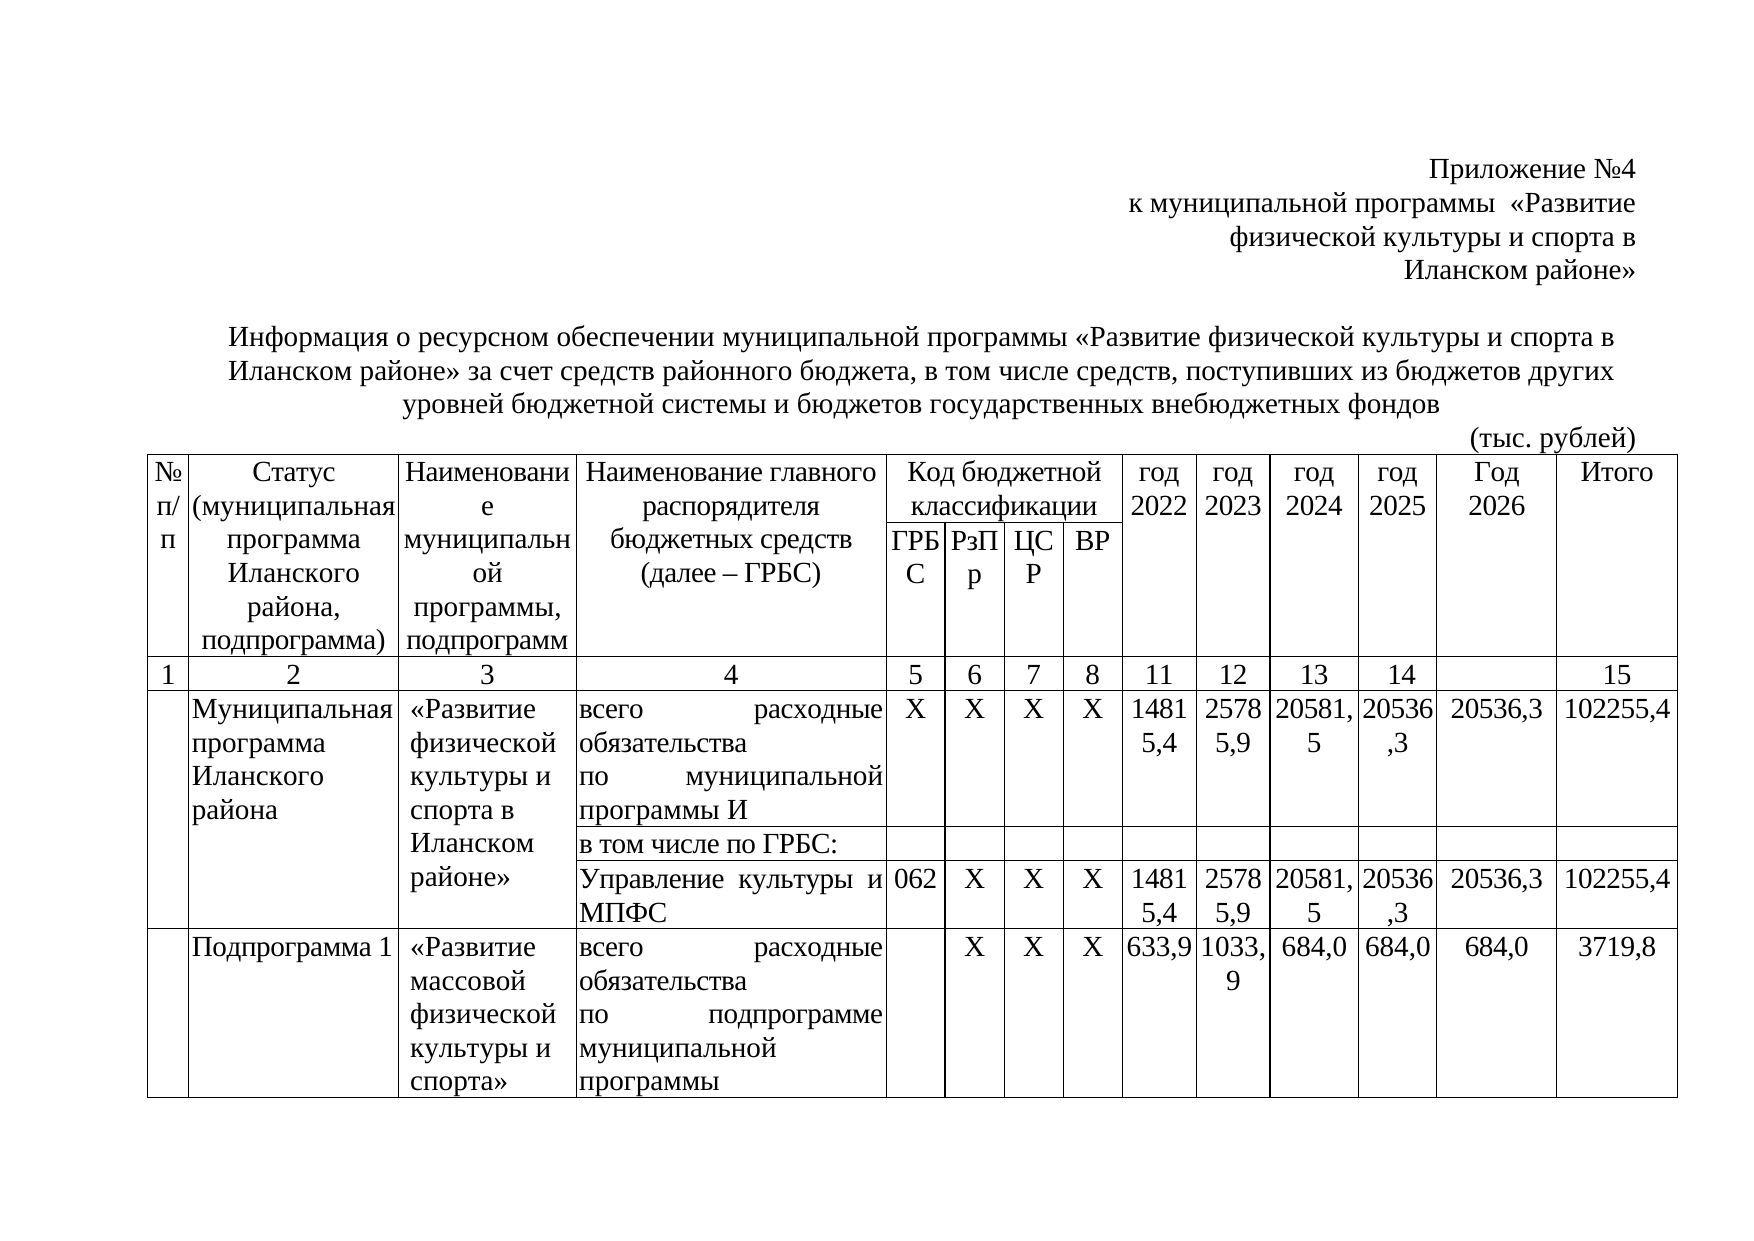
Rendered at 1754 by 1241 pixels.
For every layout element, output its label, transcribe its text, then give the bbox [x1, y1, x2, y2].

table_header год 2023 [1197, 455, 1269, 656]
table_cell 7 [1005, 657, 1063, 690]
table_header Наименование муниципальной программы, подпрограмм [399, 455, 576, 656]
table_cell 684,0 [1359, 929, 1436, 1097]
table_cell Муниципальная программа Иланского района [189, 691, 398, 928]
table_cell всего расходные обязательства по муниципальной программы И [577, 691, 886, 826]
table_cell 684,0 [1271, 929, 1358, 1097]
table_cell 633,9 [1123, 929, 1196, 1097]
table_cell 3719,8 [1557, 929, 1677, 1097]
table_cell Х [1064, 929, 1122, 1097]
table_cell 20581,5 [1271, 861, 1358, 928]
table_cell Х [1064, 861, 1122, 928]
table_header Статус (муниципальная программа Иланского района, подпрограмма) [189, 455, 398, 656]
table_cell Управление культуры и МПФС [577, 861, 886, 928]
table_cell 12 [1197, 657, 1269, 690]
table_cell [1005, 827, 1063, 860]
table_cell 11 [1123, 657, 1196, 690]
table_header № п/п [148, 455, 188, 656]
table_cell [1437, 657, 1556, 690]
table_cell 684,0 [1437, 929, 1556, 1097]
table_cell [1557, 827, 1677, 860]
table_cell [1437, 827, 1556, 860]
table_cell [399, 929, 576, 1097]
table_cell Х [946, 929, 1004, 1097]
table_cell 6 [946, 657, 1004, 690]
table_header год 2025 [1359, 455, 1436, 656]
table_cell [1064, 827, 1122, 860]
table_cell 20536,3 [1437, 861, 1556, 928]
table_cell 14 [1359, 657, 1436, 690]
table_cell «Развитие физической культуры и спорта в Иланском районе» [399, 691, 576, 928]
table_cell 20536,3 [1359, 861, 1436, 928]
table_cell 062 [887, 861, 944, 928]
table_cell 102255,4 [1557, 691, 1677, 826]
text Приложение №4 [207, 152, 1636, 185]
table_cell Х [1064, 691, 1122, 826]
table_header Наименование главного распорядителя бюджетных средств (далее – ГРБС) [577, 455, 886, 656]
table_cell ЦСР [1005, 523, 1063, 656]
table_cell [1271, 827, 1358, 860]
table_cell Х [946, 691, 1004, 826]
table_cell 2 [189, 657, 398, 690]
table_cell 8 [1064, 657, 1122, 690]
table_cell 13 [1271, 657, 1358, 690]
table_cell РзПр [946, 523, 1004, 656]
table_cell ВР [1064, 523, 1122, 656]
table_cell 14815,4 [1123, 691, 1196, 826]
text Информация о ресурсном обеспечении муниципальной программы «Развитие физической культуры и спорта в Иланском районе» за счет средств районного бюджета, в том числе средств, поступивших из бюджетов других уровней бюджетной системы и бюджетов государственных внебюджетных фондов [207, 319, 1636, 420]
table_cell Х [946, 861, 1004, 928]
table_cell 20581,5 [1271, 691, 1358, 826]
table_header Год 2026 [1437, 455, 1556, 656]
table_cell 102255,4 [1557, 861, 1677, 928]
table_cell 25785,9 [1197, 691, 1269, 826]
table_cell [148, 929, 188, 1097]
table_cell Подпрограмма 1 [189, 929, 398, 1097]
table_cell [1359, 827, 1436, 860]
table_cell Х [887, 691, 944, 826]
table_cell 4 [577, 657, 886, 690]
table_cell 5 [887, 657, 944, 690]
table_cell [577, 929, 886, 1097]
table_cell [946, 827, 1004, 860]
text (тыс. рублей) [207, 420, 1636, 453]
table_cell Х [1005, 929, 1063, 1097]
table_header Код бюджетной классификации [887, 455, 1122, 522]
table_cell [887, 827, 944, 860]
table_cell 15 [1557, 657, 1677, 690]
text к муниципальной программы «Развитие физической культуры и спорта в Иланском районе» [1122, 185, 1636, 286]
table_cell 20536,3 [1437, 691, 1556, 826]
table_cell [887, 929, 944, 1097]
table_header год 2024 [1271, 455, 1358, 656]
table_cell 14815,4 [1123, 861, 1196, 928]
table_cell [1197, 827, 1269, 860]
table_cell ГРБС [887, 523, 944, 656]
table_cell 3 [399, 657, 576, 690]
table_cell 25785,9 [1197, 861, 1269, 928]
table_cell [148, 691, 188, 928]
table_cell 1033,9 [1197, 929, 1269, 1097]
table_cell 20536,3 [1359, 691, 1436, 826]
table_cell Х [1005, 691, 1063, 826]
table_header год 2022 [1123, 455, 1196, 656]
table_cell Х [1005, 861, 1063, 928]
table_cell 1 [148, 657, 188, 690]
table_header Итого [1557, 455, 1677, 656]
table_cell [1123, 827, 1196, 860]
table_cell в том числе по ГРБС: [577, 827, 886, 860]
